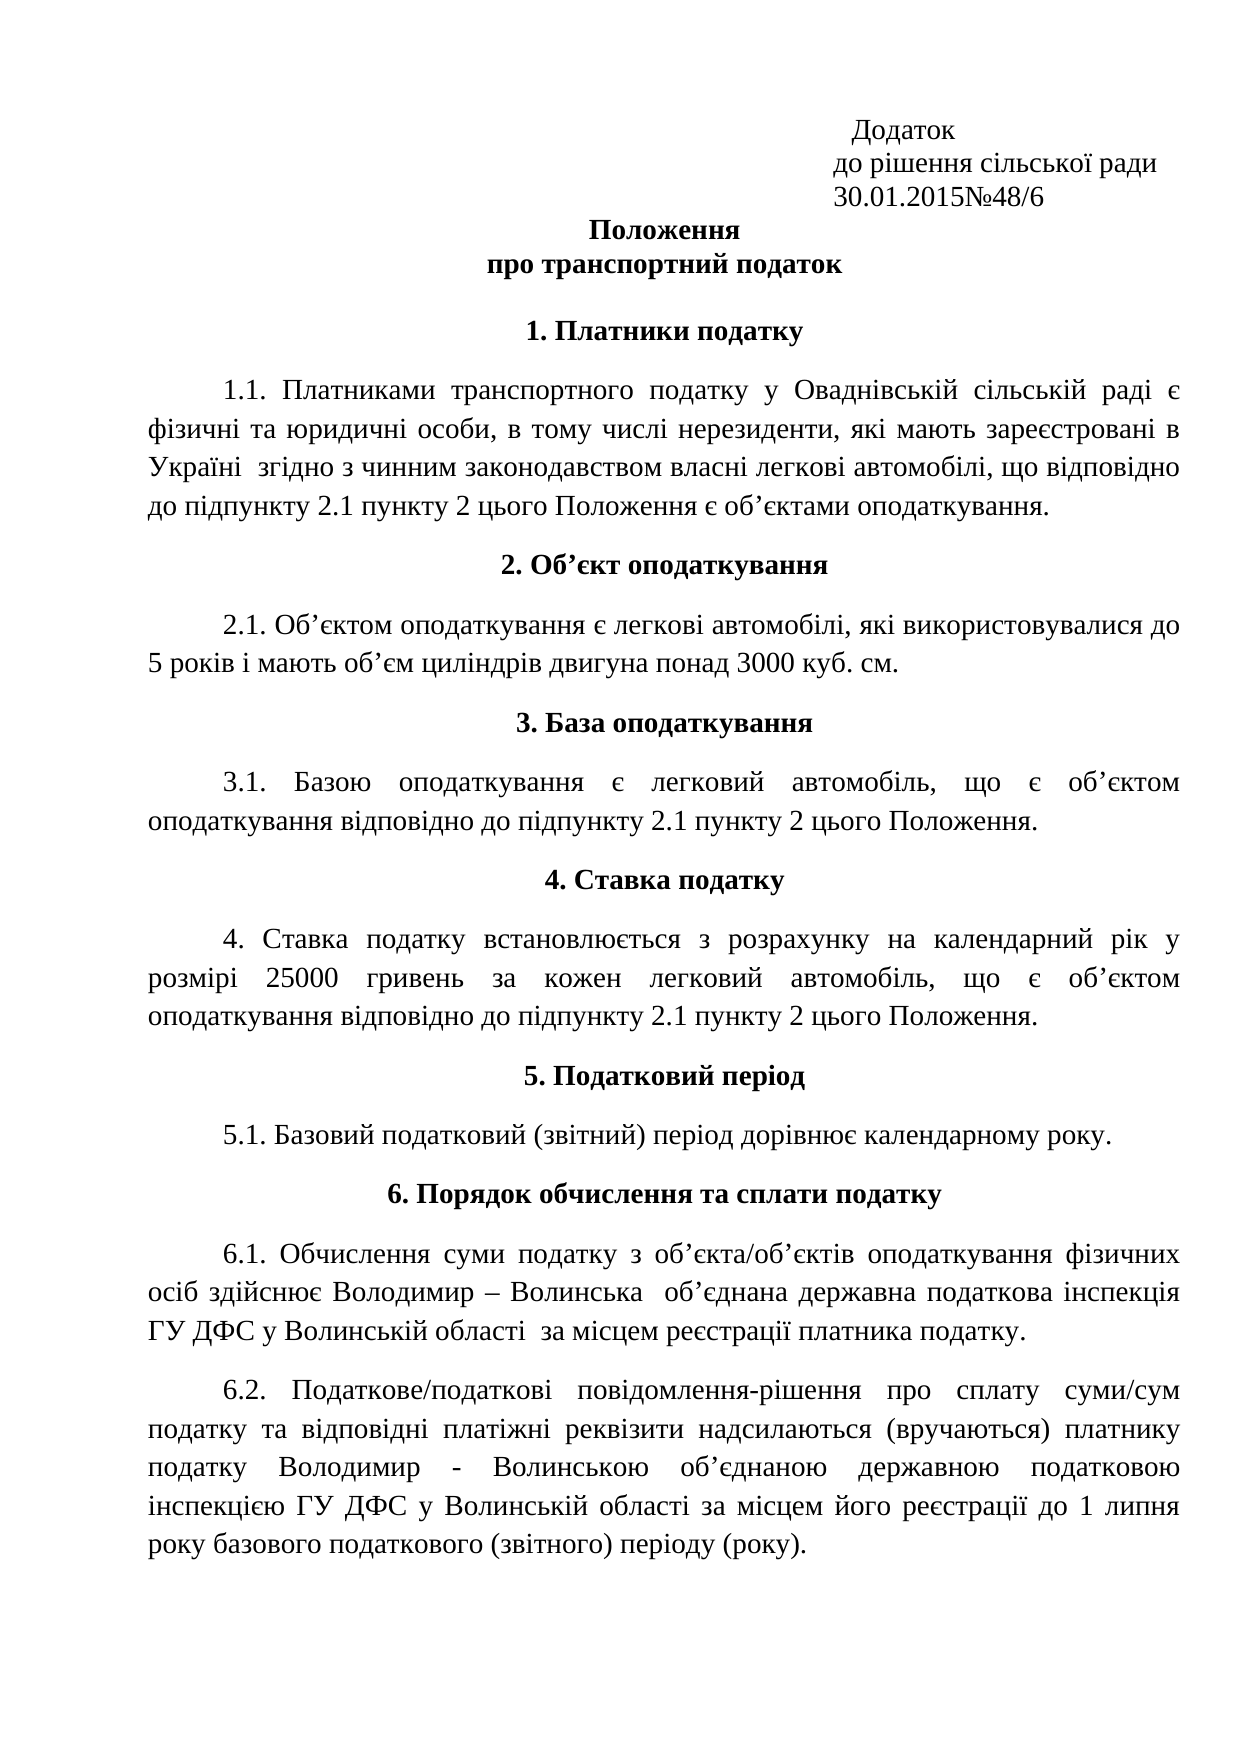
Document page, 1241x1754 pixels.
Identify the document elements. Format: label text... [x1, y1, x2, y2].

text 1. Платники податку [148, 313, 1181, 347]
text 4. Ставка податку встановлюється з розрахунку на календарний рік у розмірі 25000 гривень за кожен легковий автомобіль, що є об’єктом оподаткування відповідно до підпункту 2.1 пункту 2 цього Положення. [148, 921, 1181, 1032]
text Положення [148, 212, 1181, 246]
text Додаток [148, 112, 1181, 145]
text 30.01.2015№48/6 [148, 179, 1181, 212]
text 3.1. Базою оподаткування є легковий автомобіль, що є об’єктом оподаткування відповідно до підпункту 2.1 пункту 2 цього Положення. [148, 764, 1181, 836]
text 6.2. Податкове/податкові повідомлення-рішення про сплату суми/сум податку та відповідні платіжні реквізити надсилаються (вручаються) платнику податку Володимир - Волинською об’єднаною державною податковою інспекцією ГУ ДФС у Волинській області за місцем його реєстрації до 1 липня року базового податкового (звітного) періоду (року). [148, 1372, 1181, 1560]
text 2. Об’єкт оподаткування [148, 547, 1181, 581]
text 3. База оподаткування [148, 705, 1181, 738]
text до рішення сільської ради [148, 145, 1181, 179]
text 5.1. Базовий податковий (звітний) період дорівнює календарному року. [148, 1117, 1181, 1151]
text 6.1. Обчислення суми податку з об’єкта/об’єктів оподаткування фізичних осіб здійснює Володимир – Волинська об’єднана державна податкова інспекція ГУ ДФС у Волинській області за місцем реєстрації платника податку. [148, 1236, 1181, 1347]
text 2.1. Об’єктом оподаткування є легкові автомобілі, які використовувалися до 5 років і мають об’єм циліндрів двигуна понад 3000 куб. см. [148, 607, 1181, 679]
text 4. Ставка податку [148, 862, 1181, 896]
text 5. Податковий період [148, 1058, 1181, 1091]
text 1.1. Платниками транспортного податку у Оваднівській сільській раді є фізичні та юридичні особи, в тому числі нерезиденти, які мають зареєстровані в Україні згідно з чинним законодавством власні легкові автомобілі, що відповідно до підпункту 2.1 пункту 2 цього Положення є об’єктами оподаткування. [148, 372, 1181, 522]
text про транспортний податок [148, 246, 1181, 279]
text 6. Порядок обчислення та сплати податку [148, 1177, 1181, 1210]
